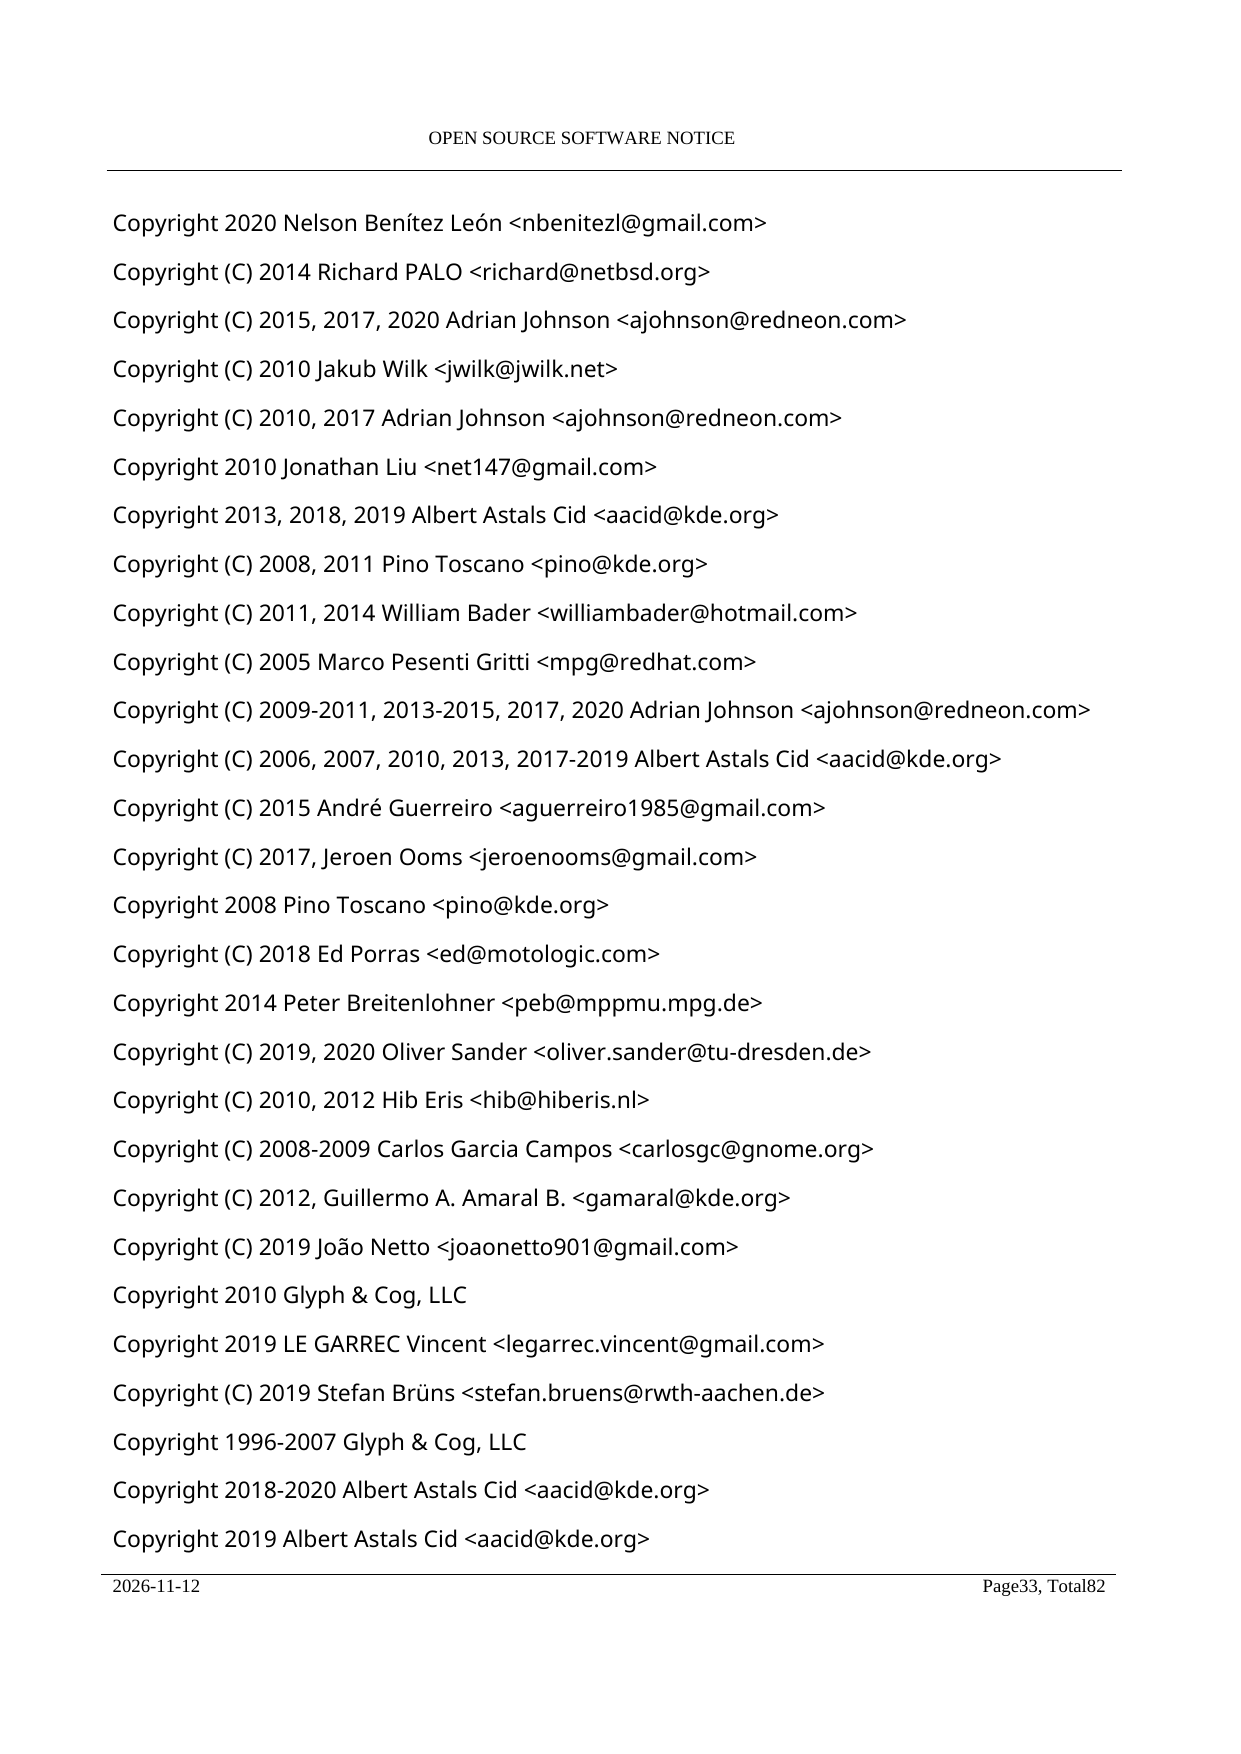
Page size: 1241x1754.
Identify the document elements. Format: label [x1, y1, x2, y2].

text [112, 206, 1128, 1555]
